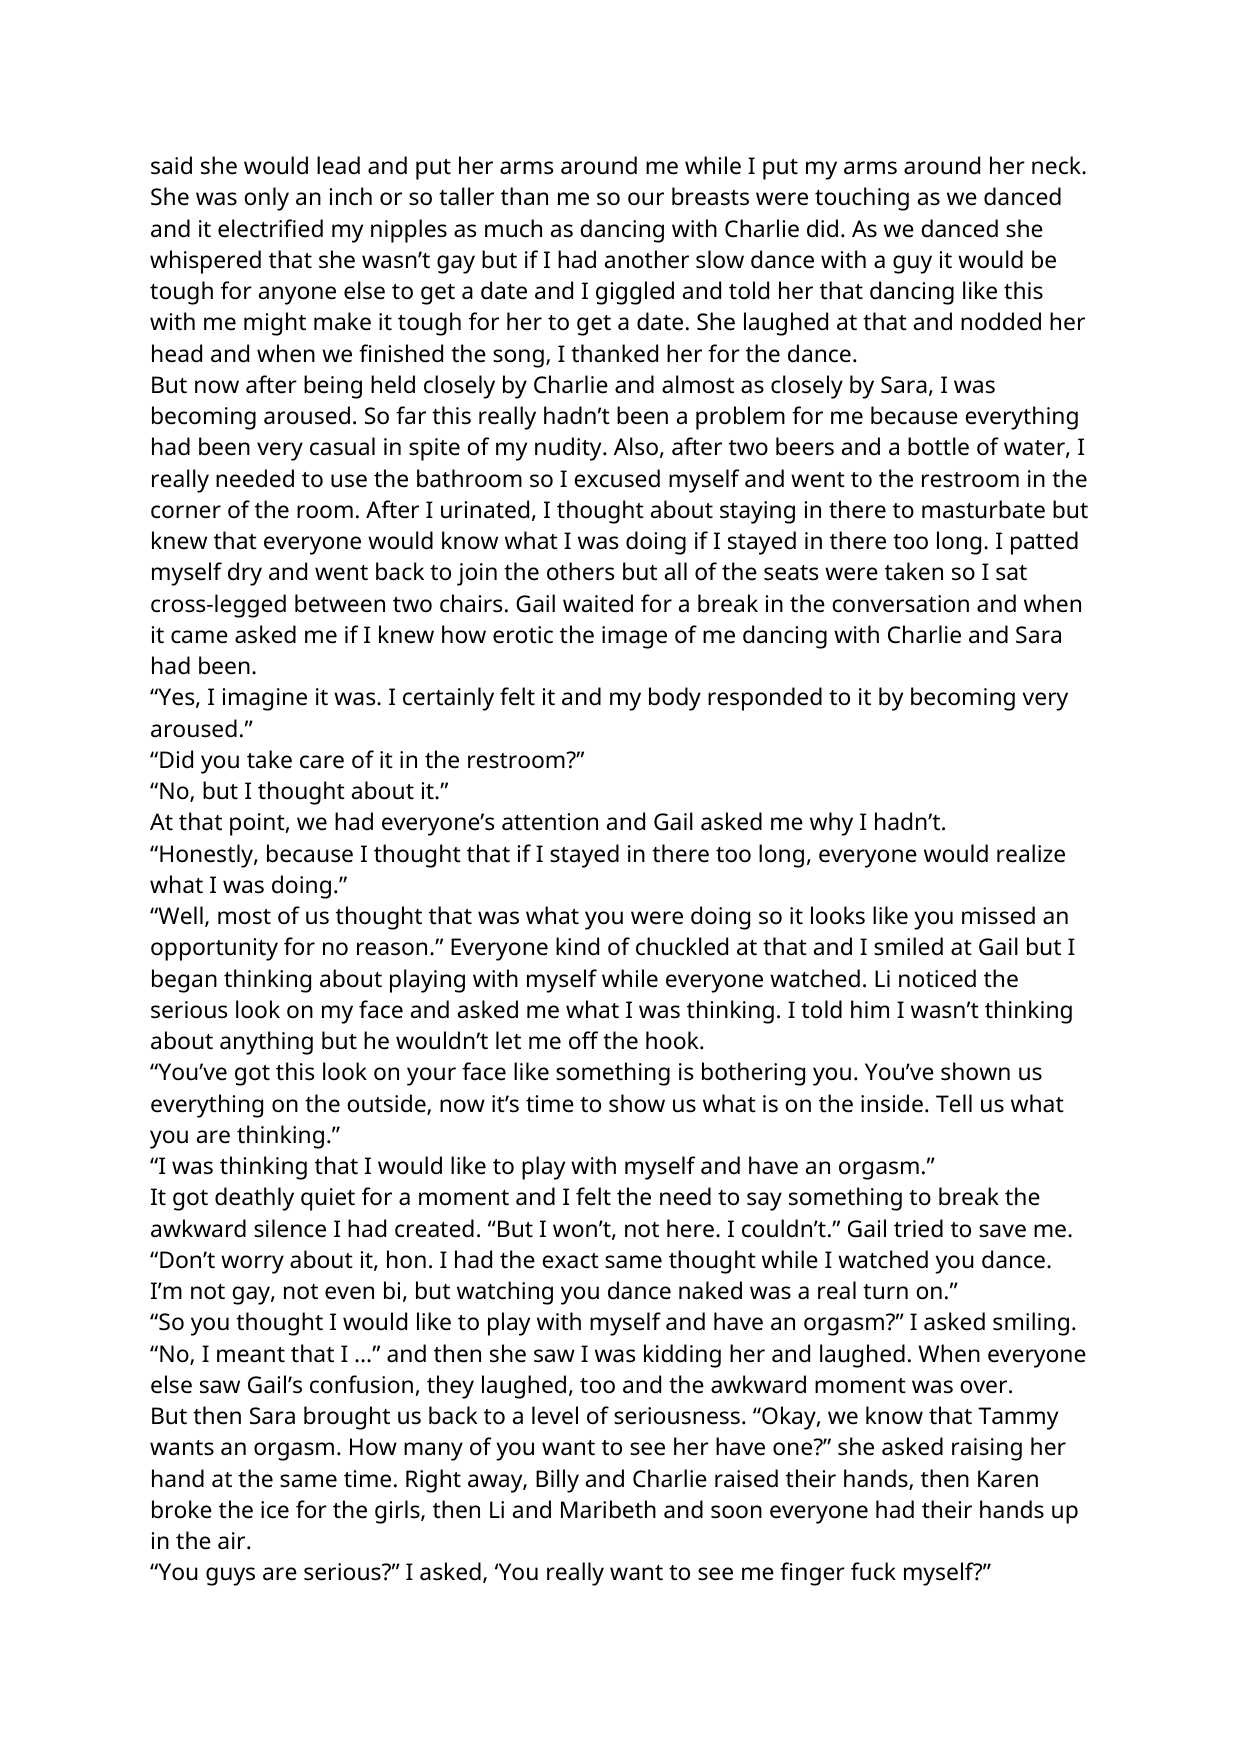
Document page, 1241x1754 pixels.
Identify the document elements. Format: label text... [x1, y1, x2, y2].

text “So you thought I would like to play with myself and have an orgasm?” I asked smiling. [150, 1306, 1090, 1337]
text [150, 150, 1090, 369]
text But now after being held closely by Charlie and almost as closely by Sara, I was becoming aroused. So far this really hadn’t been a problem for me because everything had been very casual in spite of my nudity. Also, after two beers and a bottle of water, I really needed to use the bathroom so I excused myself and went to the restroom in the corner of the room. After I urinated, I thought about staying in there to masturbate but knew that everyone would know what I was doing if I stayed in there too long. I patted myself dry and went back to join the others but all of the seats were taken so I sat cross-legged between two chairs. Gail waited for a break in the conversation and when it came asked me if I knew how erotic the image of me dancing with Charlie and Sara had been. [150, 369, 1090, 681]
text It got deathly quiet for a moment and I felt the need to say something to break the awkward silence I had created. “But I won’t, not here. I couldn’t.” Gail tried to save me. “Don’t worry about it, hon. I had the exact same thought while I watched you dance. I’m not gay, not even bi, but watching you dance naked was a real turn on.” [150, 1181, 1090, 1306]
text “No, I meant that I …” and then she saw I was kidding her and laughed. When everyone else saw Gail’s confusion, they laughed, too and the awkward moment was over. [150, 1337, 1090, 1400]
text “Honestly, because I thought that if I stayed in there too long, everyone would realize what I was doing.” [150, 837, 1090, 900]
text “You’ve got this look on your face like something is bothering you. You’ve shown us everything on the outside, now it’s time to show us what is on the inside. Tell us what you are thinking.” [150, 1056, 1090, 1150]
text “You guys are serious?” I asked, ‘You really want to see me finger fuck myself?” [150, 1556, 1090, 1587]
text “Well, most of us thought that was what you were doing so it looks like you missed an opportunity for no reason.” Everyone kind of chuckled at that and I smiled at Gail but I began thinking about playing with myself while everyone watched. Li noticed the serious look on my face and asked me what I was thinking. I told him I wasn’t thinking about anything but he wouldn’t let me off the hook. [150, 900, 1090, 1056]
text “I was thinking that I would like to play with myself and have an orgasm.” [150, 1150, 1090, 1181]
text “No, but I thought about it.” [150, 775, 1090, 806]
text But then Sara brought us back to a level of seriousness. “Okay, we know that Tammy wants an orgasm. How many of you want to see her have one?” she asked raising her hand at the same time. Right away, Billy and Charlie raised their hands, then Karen broke the ice for the girls, then Li and Maribeth and soon everyone had their hands up in the air. [150, 1400, 1090, 1556]
text “Yes, I imagine it was. I certainly felt it and my body responded to it by becoming very aroused.” [150, 681, 1090, 744]
text “Did you take care of it in the restroom?” [150, 744, 1090, 775]
text At that point, we had everyone’s attention and Gail asked me why I hadn’t. [150, 806, 1090, 837]
